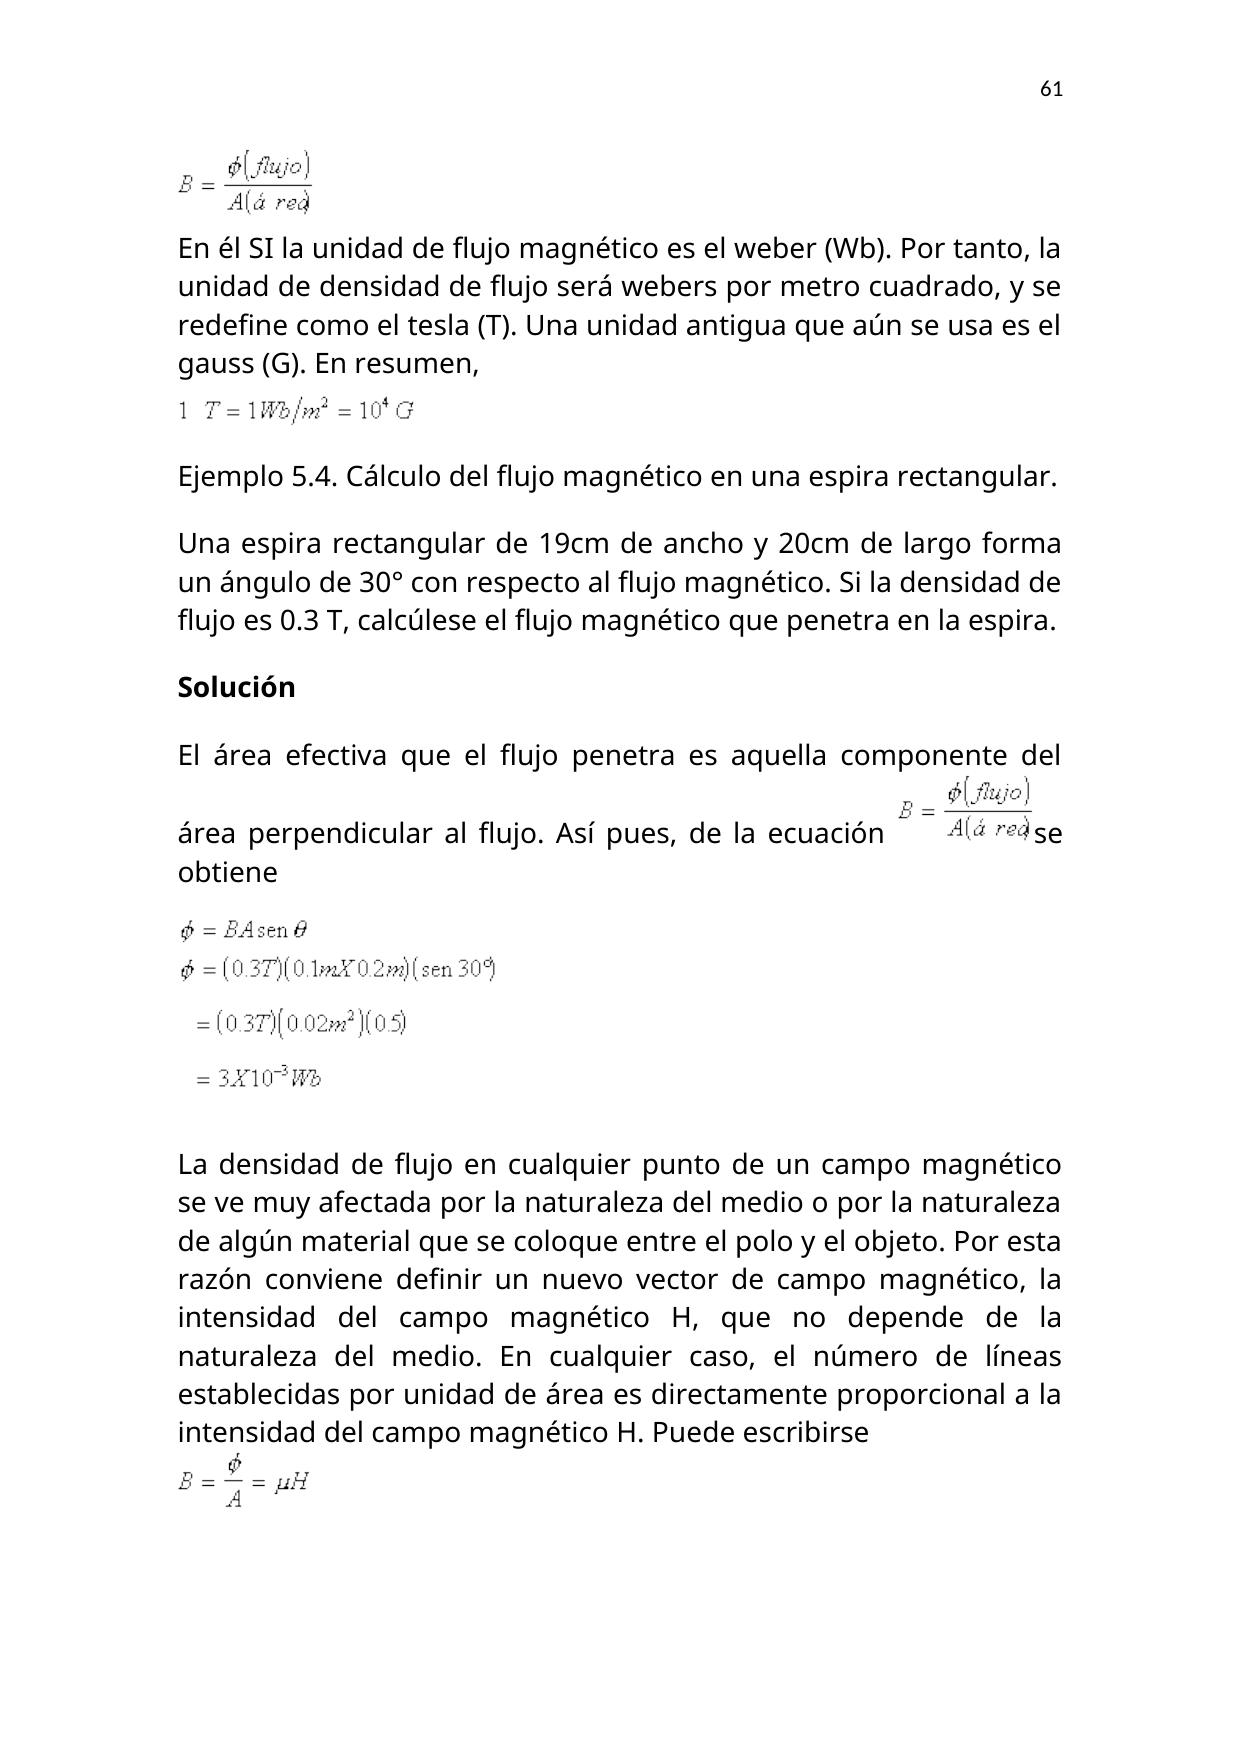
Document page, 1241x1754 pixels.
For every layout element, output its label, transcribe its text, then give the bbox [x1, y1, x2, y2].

picture [177, 1450, 310, 1512]
text Una espira rectangular de 19cm de ancho y 20cm de largo forma un ángulo de 30° con respecto al flujo magnético. Si la densidad de flujo es 0.3 T, calcúlese el flujo magnético que penetra en la espira. [177, 524, 1063, 639]
text Ejemplo 5.4. Cálculo del flujo magnético en una espira rectangular. [177, 456, 1063, 494]
picture [177, 919, 498, 1134]
picture [177, 381, 414, 446]
picture [897, 773, 1034, 844]
text El área efectiva que el flujo penetra es aquella componente del área perpendicular al flujo. Así pues, de la ecuación se obtiene [177, 735, 1063, 891]
text Solución [177, 668, 1063, 706]
picture [177, 147, 314, 218]
text En él SI la unidad de flujo magnético es el weber (Wb). Por tanto, la unidad de densidad de flujo será webers por metro cuadrado, y se redefine como el tesla (T). Una unidad antigua que aún se usa es el gauss (G). En resumen, [177, 228, 1063, 382]
text La densidad de flujo en cualquier punto de un campo magnético se ve muy afectada por la naturaleza del medio o por la naturaleza de algún material que se coloque entre el polo y el objeto. Por esta razón conviene definir un nuevo vector de campo magnético, la intensidad del campo magnético H, que no depende de la naturaleza del medio. En cualquier caso, el número de líneas establecidas por unidad de área es directamente proporcional a la intensidad del campo magnético H. Puede escribirse [177, 1144, 1063, 1451]
